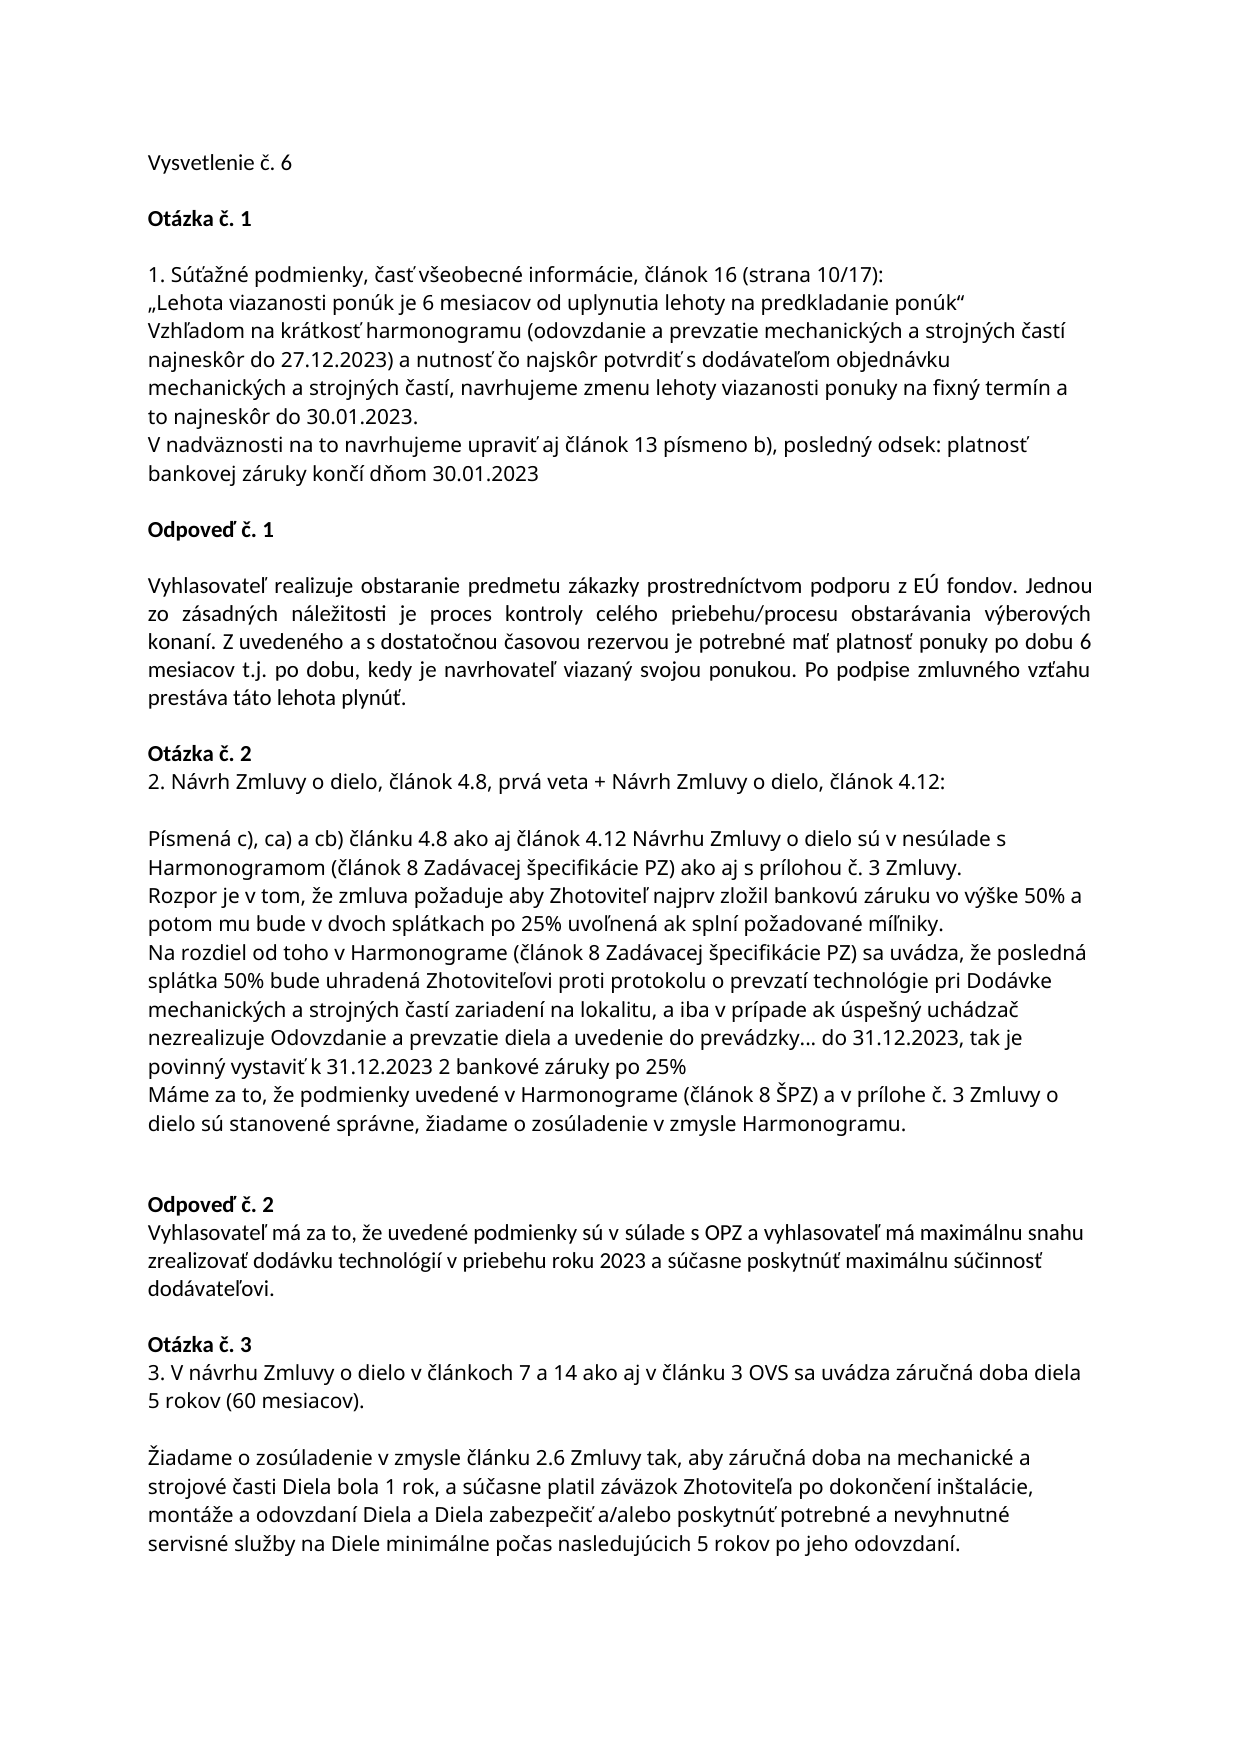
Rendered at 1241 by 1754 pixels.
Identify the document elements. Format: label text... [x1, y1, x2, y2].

text Vyhlasovateľ realizuje obstaranie predmetu zákazky prostredníctvom podporu z EÚ fondov. Jednou zo zásadných náležitosti je proces kontroly celého priebehu/procesu obstarávania výberových konaní. Z uvedeného a s dostatočnou časovou rezervou je potrebné mať platnosť ponuky po dobu 6 mesiacov t.j. po dobu, kedy je navrhovateľ viazaný svojou ponukou. Po podpise zmluvného vzťahu prestáva táto lehota plynúť. [148, 571, 1093, 711]
text Otázka č. 1 [148, 204, 1093, 232]
text Vyhlasovateľ má za to, že uvedené podmienky sú v súlade s OPZ a vyhlasovateľ má maximálnu snahu zrealizovať dodávku technológií v priebehu roku 2023 a súčasne poskytnúť maximálnu súčinnosť dodávateľovi. [148, 1218, 1093, 1302]
text Vysvetlenie č. 6 [148, 148, 1093, 176]
text 2. Návrh Zmluvy o dielo, článok 4.8, prvá veta + Návrh Zmluvy o dielo, článok 4.12: Písmená c), ca) a cb) článku 4.8 ako aj článok 4.12 Návrhu Zmluvy o dielo sú v nesúlade s Harmonogramom (článok 8 Zadávacej špecifikácie PZ) ako aj s prílohou č. 3 Zmluvy. Rozpor je v tom, že zmluva požaduje aby Zhotoviteľ najprv zložil bankovú záruku vo výške 50% a potom mu bude v dvoch splátkach po 25% uvoľnená ak splní požadované míľniky. Na rozdiel od toho v Harmonograme (článok 8 Zadávacej špecifikácie PZ) sa uvádza, že posledná splátka 50% bude uhradená Zhotoviteľovi proti protokolu o prevzatí technológie pri Dodávke mechanických a strojných častí zariadení na lokalitu, a iba v prípade ak úspešný uchádzač nezrealizuje Odovzdanie a prevzatie diela a uvedenie do prevádzky... do 31.12.2023, tak je povinný vystaviť k 31.12.2023 2 bankové záruky po 25% Máme za to, že podmienky uvedené v Harmonograme (článok 8 ŠPZ) a v prílohe č. 3 Zmluvy o dielo sú stanovené správne, žiadame o zosúladenie v zmysle Harmonogramu. [148, 767, 1093, 1137]
text Otázka č. 2 [148, 739, 1093, 767]
text 3. V návrhu Zmluvy o dielo v článkoch 7 a 14 ako aj v článku 3 OVS sa uvádza záručná doba diela 5 rokov (60 mesiacov). Žiadame o zosúladenie v zmysle článku 2.6 Zmluvy tak, aby záručná doba na mechanické a strojové časti Diela bola 1 rok, a súčasne platil záväzok Zhotoviteľa po dokončení inštalácie, montáže a odovzdaní Diela a Diela zabezpečiť a/alebo poskytnúť potrebné a nevyhnutné servisné služby na Diele minimálne počas nasledujúcich 5 rokov po jeho odovzdaní. [148, 1358, 1093, 1557]
text 1. Súťažné podmienky, časť všeobecné informácie, článok 16 (strana 10/17): „Lehota viazanosti ponúk je 6 mesiacov od uplynutia lehoty na predkladanie ponúk“ Vzhľadom na krátkosť harmonogramu (odovzdanie a prevzatie mechanických a strojných častí najneskôr do 27.12.2023) a nutnosť čo najskôr potvrdiť s dodávateľom objednávku mechanických a strojných častí, navrhujeme zmenu lehoty viazanosti ponuky na fixný termín a to najneskôr do 30.01.2023. V nadväznosti na to navrhujeme upraviť aj článok 13 písmeno b), posledný odsek: platnosť bankovej záruky končí dňom 30.01.2023 [148, 232, 1093, 487]
text Otázka č. 3 [148, 1330, 1093, 1358]
text Odpoveď č. 2 [148, 1190, 1093, 1218]
text Odpoveď č. 1 [148, 515, 1093, 543]
